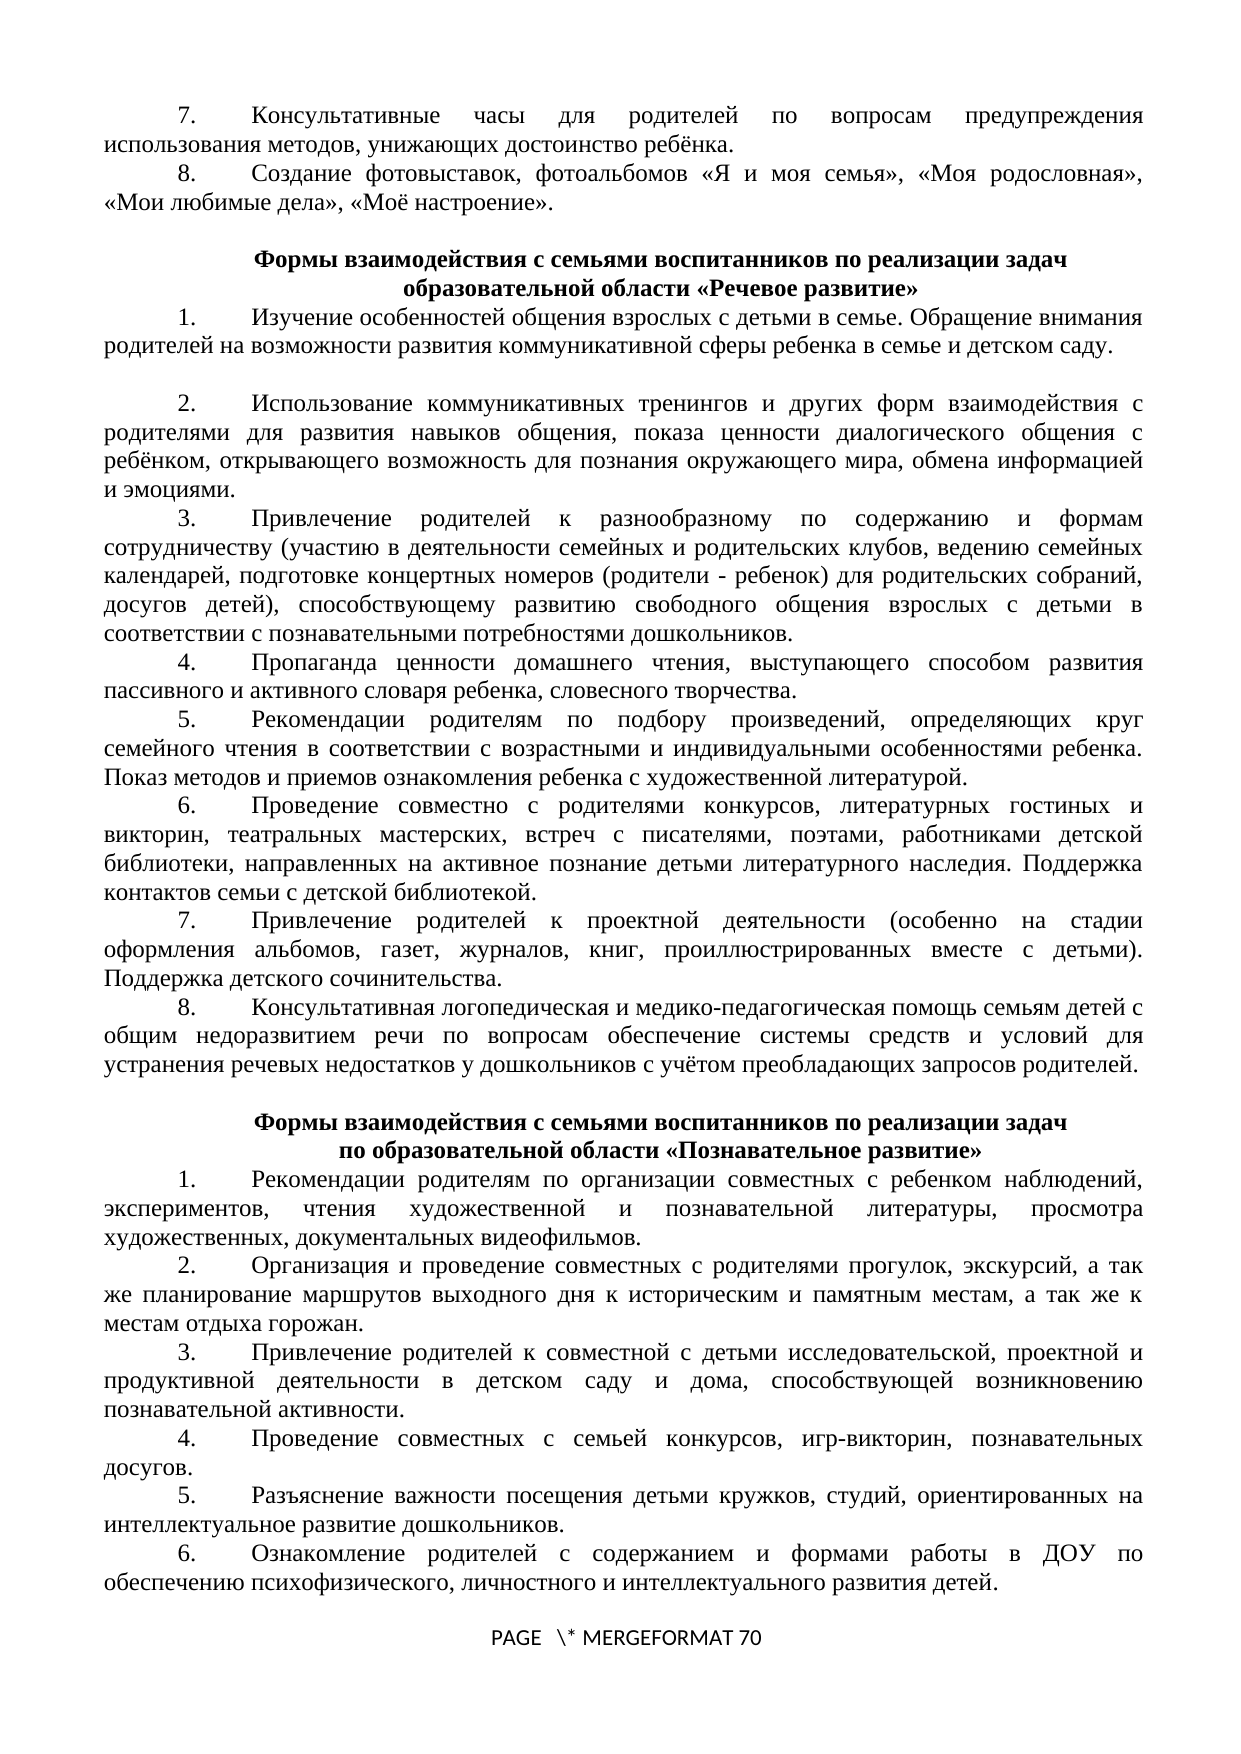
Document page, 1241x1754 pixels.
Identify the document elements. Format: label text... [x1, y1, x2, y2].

list Разъяснение важности посещения детьми кружков, студий, ориентированных на интеллектуальное развитие дошкольников. [103, 1480, 1144, 1538]
list Пропаганда ценности домашнего чтения, выступающего способом развития пассивного и активного словаря ребенка, словесного творчества. [103, 647, 1144, 704]
text по образовательной области «Познавательное развитие» [103, 1135, 1144, 1164]
list Привлечение родителей к разнообразному по содержанию и формам сотрудничеству (участию в деятельности семейных и родительских клубов, ведению семейных календарей, подготовке концертных номеров (родители - ребенок) для родительских собраний, досугов детей), способствующему развитию свободного общения взрослых с детьми в соответствии с познавательными потребностями дошкольников. [103, 503, 1144, 647]
text Формы взаимодействия с семьями воспитанников по реализации задач [103, 1107, 1144, 1135]
text Формы взаимодействия с семьями воспитанников по реализации задач [103, 244, 1144, 273]
list Создание фотовыставок, фотоальбомов «Я и моя семья», «Моя родословная», «Мои любимые дела», «Моё настроение». [103, 158, 1144, 215]
list Консультативные часы для родителей по вопросам предупреждения использования методов, унижающих достоинство ребёнка. [103, 100, 1144, 158]
list Рекомендации родителям по организации совместных с ребенком наблюдений, экспериментов, чтения художественной и познавательной литературы, просмотра художественных, документальных видеофильмов. [103, 1164, 1144, 1250]
list Ознакомление родителей с содержанием и формами работы в ДОУ по обеспечению психофизического, личностного и интеллектуального развития детей. [103, 1538, 1144, 1595]
list Привлечение родителей к совместной с детьми исследовательской, проектной и продуктивной деятельности в детском саду и дома, способствующей возникновению познавательной активности. [103, 1337, 1144, 1423]
list Консультативная логопедическая и медико-педагогическая помощь семьям детей с общим недоразвитием речи по вопросам обеспечение системы средств и условий для устранения речевых недостатков у дошкольников с учётом преобладающих запросов родителей. [103, 992, 1144, 1078]
list Проведение совместных с семьей конкурсов, игр-викторин, познавательных досугов. [103, 1423, 1144, 1480]
list Организация и проведение совместных с родителями прогулок, экскурсий, а так же планирование маршрутов выходного дня к историческим и памятным местам, а так же к местам отдыха горожан. [103, 1250, 1144, 1337]
list Использование коммуникативных тренингов и других форм взаимодействия с родителями для развития навыков общения, показа ценности диалогического общения с ребёнком, открывающего возможность для познания окружающего мира, обмена информацией и эмоциями. [103, 388, 1144, 503]
list Изучение особенностей общения взрослых с детьми в семье. Обращение внимания родителей на возможности развития коммуникативной сферы ребенка в семье и детском саду. [103, 302, 1144, 359]
list Проведение совместно с родителями конкурсов, литературных гостиных и викторин, театральных мастерских, встреч с писателями, поэтами, работниками детской библиотеки, направленных на активное познание детьми литературного наследия. Поддержка контактов семьи с детской библиотекой. [103, 790, 1144, 905]
list Рекомендации родителям по подбору произведений, определяющих круг семейного чтения в соответствии с возрастными и индивидуальными особенностями ребенка. Показ методов и приемов ознакомления ребенка с художественной литературой. [103, 704, 1144, 790]
text образовательной области «Речевое развитие» [103, 273, 1144, 302]
list Привлечение родителей к проектной деятельности (особенно на стадии оформления альбомов, газет, журналов, книг, проиллюстрированных вместе с детьми). Поддержка детского сочинительства. [103, 905, 1144, 992]
